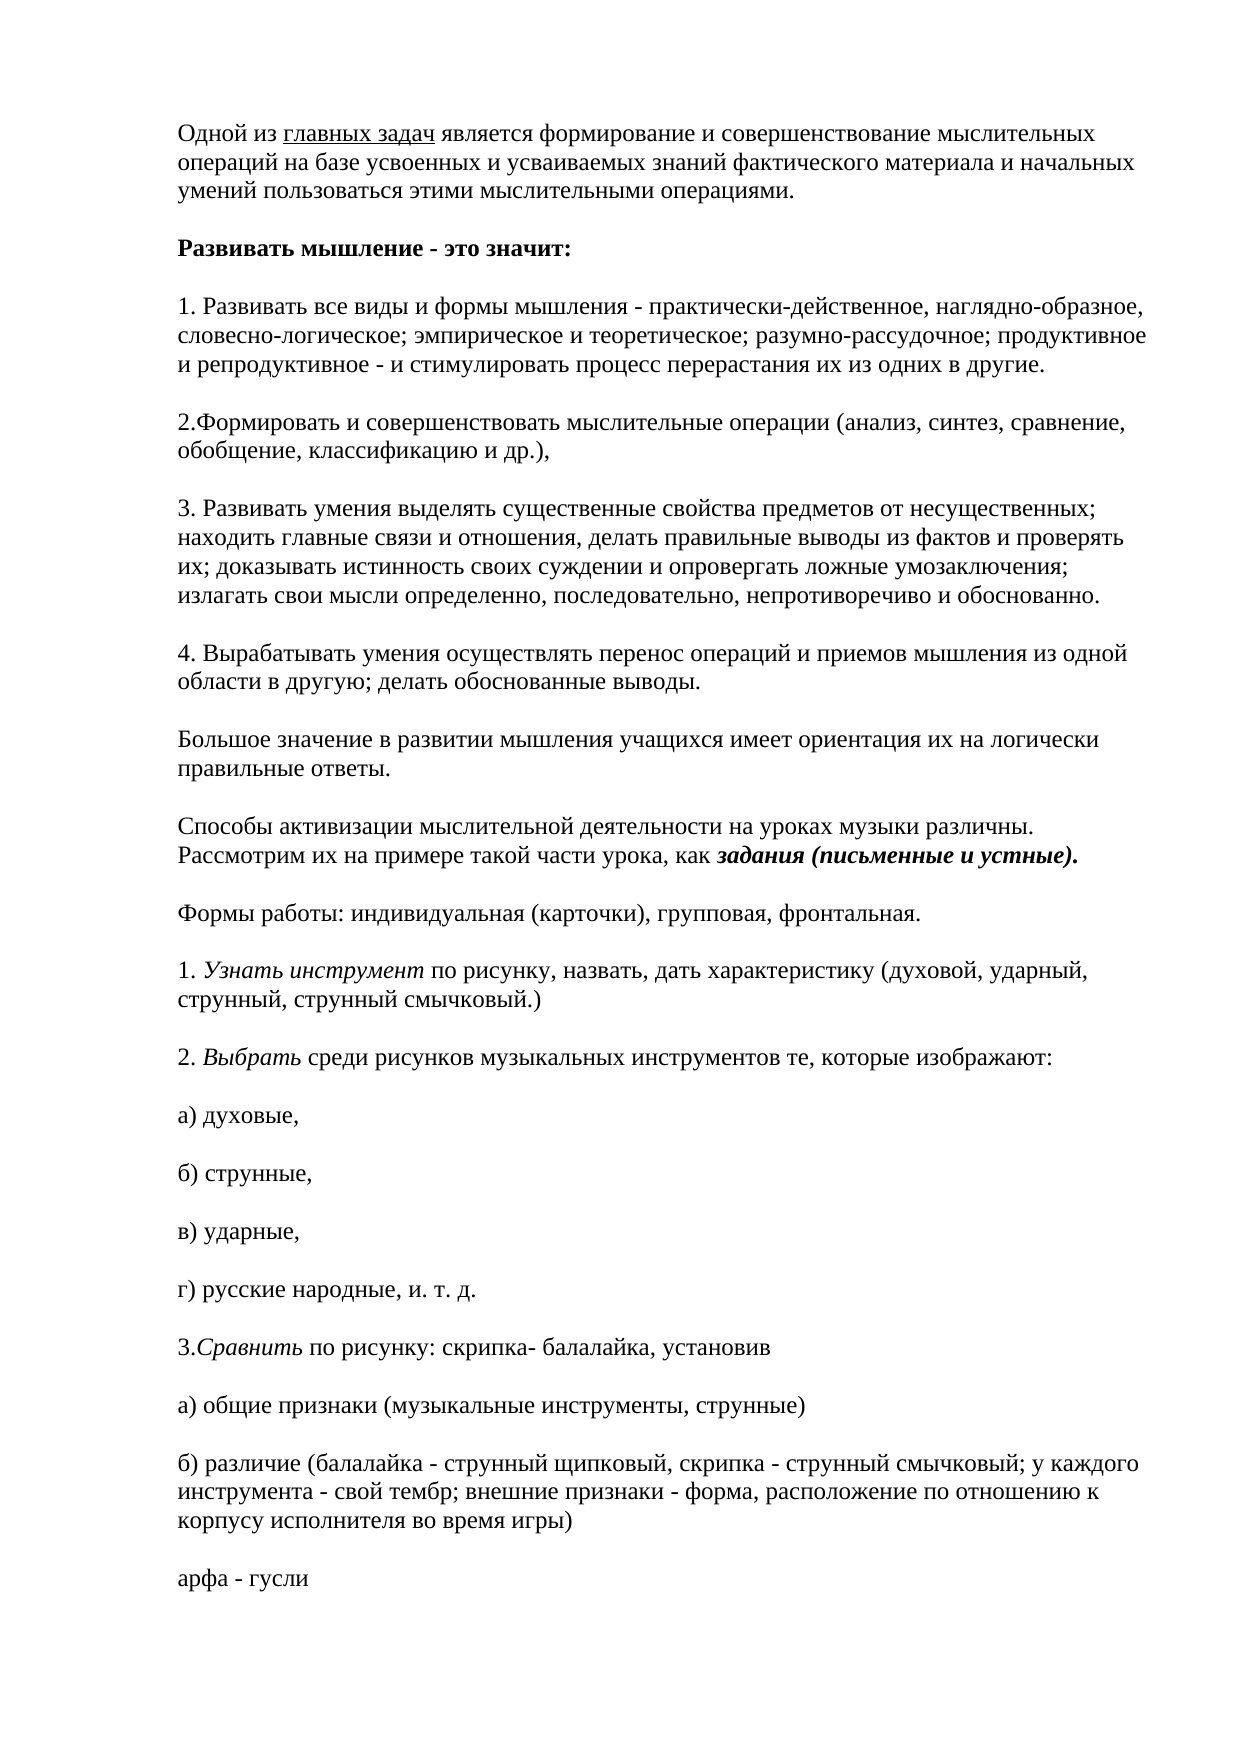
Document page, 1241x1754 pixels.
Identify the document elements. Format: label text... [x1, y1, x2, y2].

text б) струнные, [177, 1158, 1152, 1187]
text 4. Вырабатывать умения осуществлять перенос операций и приемов мышления из одной области в другую; делать обоснованные выводы. [177, 638, 1152, 695]
text арфа - гусли [177, 1563, 1152, 1592]
text Способы активизации мыслительной деятельности на уроках музыки различны. Рассмотрим их на примере такой части урока, как задания (письменные и устные). [177, 811, 1152, 868]
text г) русские народные, и. т. д. [177, 1274, 1152, 1303]
text а) общие признаки (музыкальные инструменты, струнные) [177, 1390, 1152, 1418]
text б) различие (балалайка - струнный щипковый, скрипка - струнный смычковый; у каждого инструмента - свой тембр; внешние признаки - форма, расположение по отношению к корпусу исполнителя во время игры) [177, 1448, 1152, 1534]
text а) духовые, [177, 1100, 1152, 1129]
text 1. Развивать все виды и формы мышления - практически-действенное, наглядно-образное, словесно-логическое; эмпирическое и теоретическое; разумно-рассудочное; продуктивное и репродуктивное - и стимулировать процесс перерастания их из одних в другие. [177, 291, 1152, 378]
text Большое значение в развитии мышления учащихся имеет ориентация их на логически правильные ответы. [177, 724, 1152, 782]
text в) ударные, [177, 1216, 1152, 1245]
text Формы работы: индивидуальная (карточки), групповая, фронтальная. [177, 898, 1152, 926]
text 2. Выбрать среди рисунков музыкальных инструментов те, которые изображают: [177, 1042, 1152, 1071]
text 1. Узнать инструмент по рисунку, назвать, дать характеристику (духовой, ударный, струнный, струнный смычковый.) [177, 956, 1152, 1013]
text 2.Формировать и совершенствовать мыслительные операции (анализ, синтез, сравнение, обобщение, классификацию и др.), [177, 407, 1152, 464]
text Развивать мышление - это значит: [177, 233, 1152, 262]
text 3. Развивать умения выделять существенные свойства предметов от несущественных; находить главные связи и отношения, делать правильные выводы из фактов и проверять их; доказывать истинность своих суждении и опровергать ложные умозаключения; излагать свои мысли определенно, последовательно, непротиворечиво и обоснованно. [177, 493, 1152, 608]
text 3.Сравнить по рисунку: скрипка- балалайка, установив [177, 1332, 1152, 1361]
text Одной из главных задач является формирование и совершенствование мыслительных операций на базе усвоенных и усваиваемых знаний фактического материала и начальных умений пользоваться этими мыслительными операциями. [177, 118, 1152, 204]
